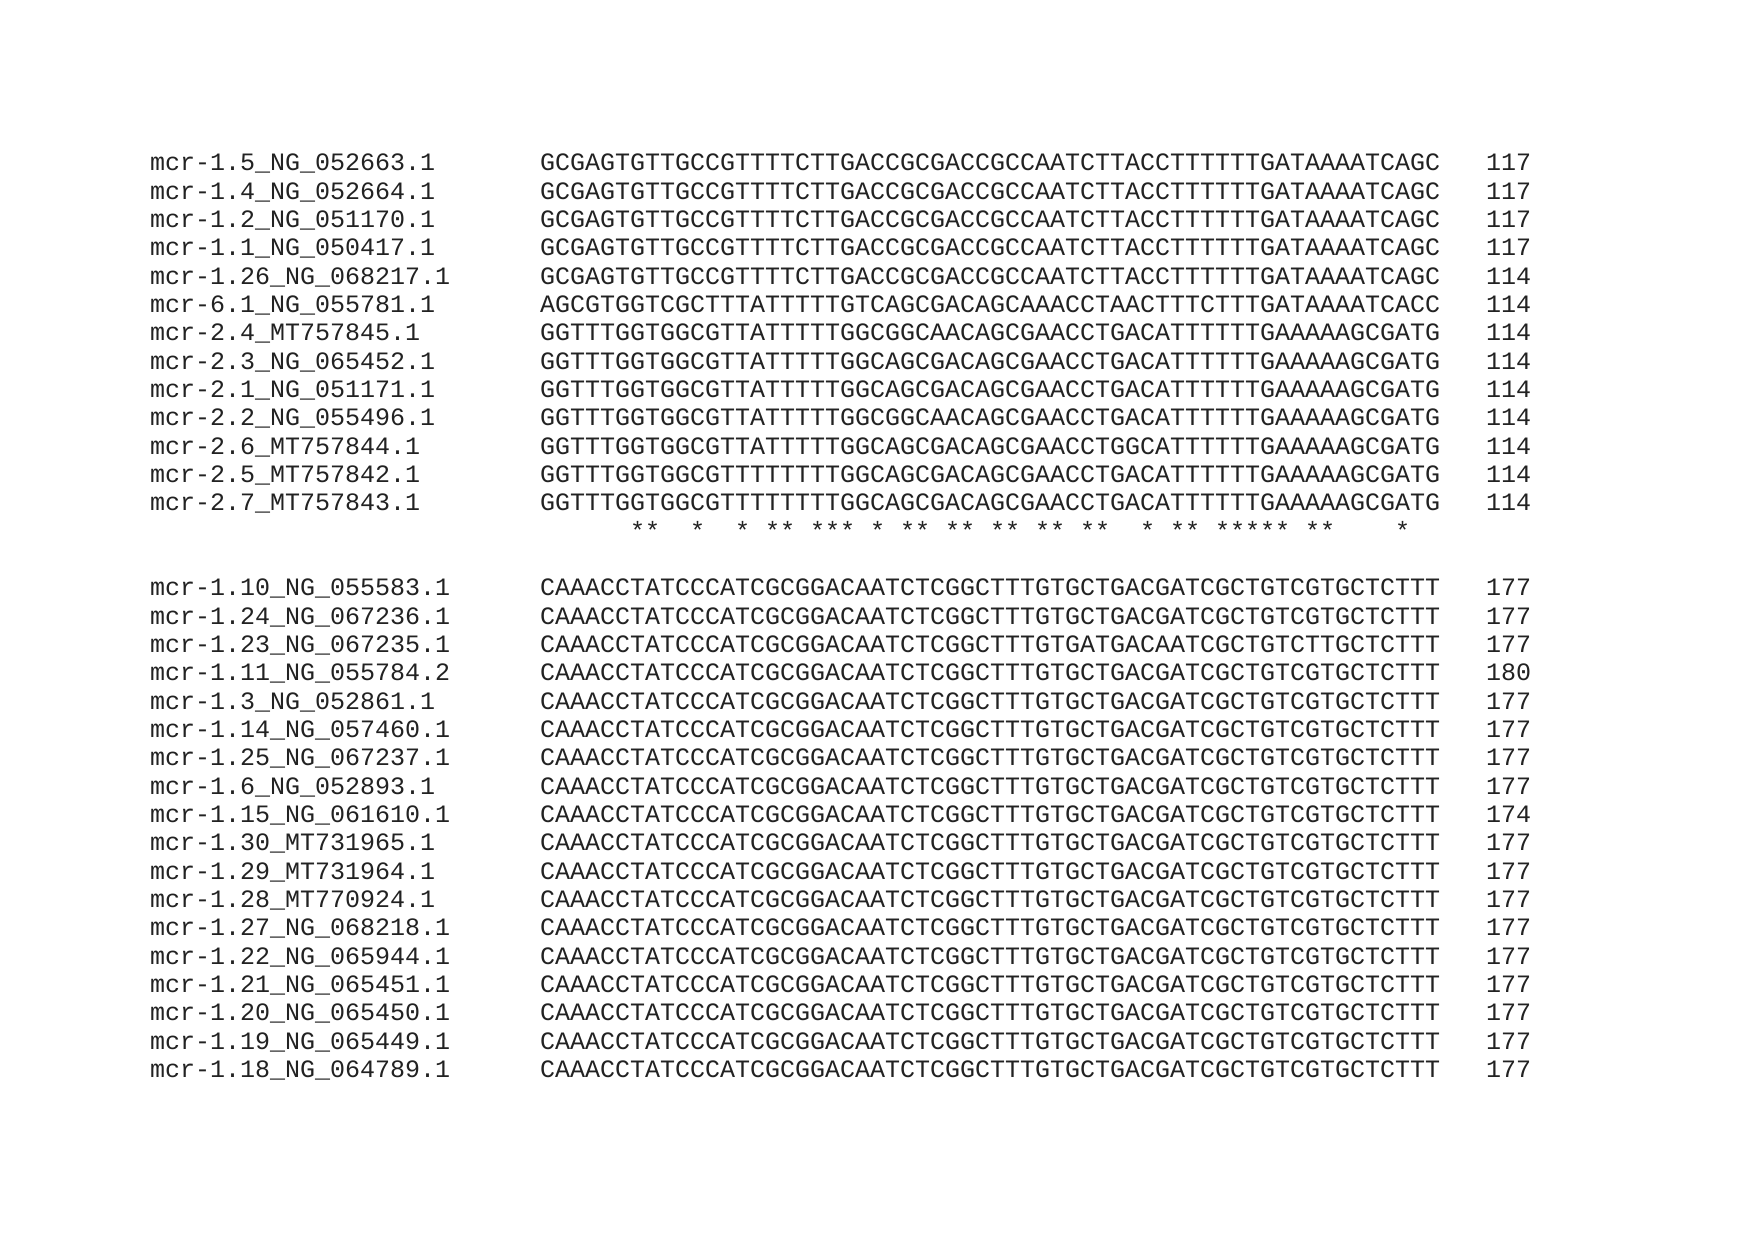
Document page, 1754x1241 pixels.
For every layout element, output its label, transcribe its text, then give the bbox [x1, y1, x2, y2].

text mcr-1.26_NG_068217.1 GCGAGTGTTGCCGTTTTCTTGACCGCGACCGCCAATCTTACCTTTTTTGATAAAATCAGC 114 [150, 263, 1604, 292]
text mcr-1.6_NG_052893.1 CAAACCTATCCCATCGCGGACAATCTCGGCTTTGTGCTGACGATCGCTGTCGTGCTCTTT 177 [150, 773, 1604, 802]
text mcr-1.22_NG_065944.1 CAAACCTATCCCATCGCGGACAATCTCGGCTTTGTGCTGACGATCGCTGTCGTGCTCTTT 177 [150, 943, 1604, 972]
text mcr-1.10_NG_055583.1 CAAACCTATCCCATCGCGGACAATCTCGGCTTTGTGCTGACGATCGCTGTCGTGCTCTTT 177 [150, 575, 1604, 603]
text mcr-2.1_NG_051171.1 GGTTTGGTGGCGTTATTTTTGGCAGCGACAGCGAACCTGACATTTTTTGAAAAAGCGATG 114 [150, 377, 1604, 405]
text mcr-2.6_MT757844.1 GGTTTGGTGGCGTTATTTTTGGCAGCGACAGCGAACCTGGCATTTTTTGAAAAAGCGATG 114 [150, 433, 1604, 462]
text mcr-1.4_NG_052664.1 GCGAGTGTTGCCGTTTTCTTGACCGCGACCGCCAATCTTACCTTTTTTGATAAAATCAGC 117 [150, 178, 1604, 207]
text mcr-2.3_NG_065452.1 GGTTTGGTGGCGTTATTTTTGGCAGCGACAGCGAACCTGACATTTTTTGAAAAAGCGATG 114 [150, 348, 1604, 377]
text mcr-1.20_NG_065450.1 CAAACCTATCCCATCGCGGACAATCTCGGCTTTGTGCTGACGATCGCTGTCGTGCTCTTT 177 [150, 1000, 1604, 1028]
text mcr-2.4_MT757845.1 GGTTTGGTGGCGTTATTTTTGGCGGCAACAGCGAACCTGACATTTTTTGAAAAAGCGATG 114 [150, 320, 1604, 348]
text mcr-1.18_NG_064789.1 CAAACCTATCCCATCGCGGACAATCTCGGCTTTGTGCTGACGATCGCTGTCGTGCTCTTT 177 [150, 1057, 1604, 1085]
text mcr-6.1_NG_055781.1 AGCGTGGTCGCTTTATTTTTGTCAGCGACAGCAAACCTAACTTTCTTTGATAAAATCACC 114 [150, 292, 1604, 320]
text ** * * ** *** * ** ** ** ** ** * ** ***** ** * [150, 518, 1604, 547]
text mcr-1.21_NG_065451.1 CAAACCTATCCCATCGCGGACAATCTCGGCTTTGTGCTGACGATCGCTGTCGTGCTCTTT 177 [150, 972, 1604, 1000]
text mcr-1.27_NG_068218.1 CAAACCTATCCCATCGCGGACAATCTCGGCTTTGTGCTGACGATCGCTGTCGTGCTCTTT 177 [150, 915, 1604, 943]
text mcr-1.11_NG_055784.2 CAAACCTATCCCATCGCGGACAATCTCGGCTTTGTGCTGACGATCGCTGTCGTGCTCTTT 180 [150, 660, 1604, 688]
text mcr-1.29_MT731964.1 CAAACCTATCCCATCGCGGACAATCTCGGCTTTGTGCTGACGATCGCTGTCGTGCTCTTT 177 [150, 858, 1604, 887]
text mcr-1.3_NG_052861.1 CAAACCTATCCCATCGCGGACAATCTCGGCTTTGTGCTGACGATCGCTGTCGTGCTCTTT 177 [150, 688, 1604, 717]
text mcr-2.2_NG_055496.1 GGTTTGGTGGCGTTATTTTTGGCGGCAACAGCGAACCTGACATTTTTTGAAAAAGCGATG 114 [150, 405, 1604, 433]
text mcr-1.23_NG_067235.1 CAAACCTATCCCATCGCGGACAATCTCGGCTTTGTGATGACAATCGCTGTCTTGCTCTTT 177 [150, 632, 1604, 660]
text mcr-2.5_MT757842.1 GGTTTGGTGGCGTTTTTTTTGGCAGCGACAGCGAACCTGACATTTTTTGAAAAAGCGATG 114 [150, 462, 1604, 490]
text mcr-1.25_NG_067237.1 CAAACCTATCCCATCGCGGACAATCTCGGCTTTGTGCTGACGATCGCTGTCGTGCTCTTT 177 [150, 745, 1604, 773]
text mcr-1.19_NG_065449.1 CAAACCTATCCCATCGCGGACAATCTCGGCTTTGTGCTGACGATCGCTGTCGTGCTCTTT 177 [150, 1028, 1604, 1057]
text mcr-1.1_NG_050417.1 GCGAGTGTTGCCGTTTTCTTGACCGCGACCGCCAATCTTACCTTTTTTGATAAAATCAGC 117 [150, 235, 1604, 263]
text mcr-1.5_NG_052663.1 GCGAGTGTTGCCGTTTTCTTGACCGCGACCGCCAATCTTACCTTTTTTGATAAAATCAGC 117 [150, 150, 1604, 178]
text mcr-1.28_MT770924.1 CAAACCTATCCCATCGCGGACAATCTCGGCTTTGTGCTGACGATCGCTGTCGTGCTCTTT 177 [150, 887, 1604, 915]
text mcr-1.15_NG_061610.1 CAAACCTATCCCATCGCGGACAATCTCGGCTTTGTGCTGACGATCGCTGTCGTGCTCTTT 174 [150, 802, 1604, 830]
text mcr-1.14_NG_057460.1 CAAACCTATCCCATCGCGGACAATCTCGGCTTTGTGCTGACGATCGCTGTCGTGCTCTTT 177 [150, 717, 1604, 745]
text mcr-1.30_MT731965.1 CAAACCTATCCCATCGCGGACAATCTCGGCTTTGTGCTGACGATCGCTGTCGTGCTCTTT 177 [150, 830, 1604, 858]
text mcr-2.7_MT757843.1 GGTTTGGTGGCGTTTTTTTTGGCAGCGACAGCGAACCTGACATTTTTTGAAAAAGCGATG 114 [150, 490, 1604, 518]
text mcr-1.24_NG_067236.1 CAAACCTATCCCATCGCGGACAATCTCGGCTTTGTGCTGACGATCGCTGTCGTGCTCTTT 177 [150, 603, 1604, 632]
text mcr-1.2_NG_051170.1 GCGAGTGTTGCCGTTTTCTTGACCGCGACCGCCAATCTTACCTTTTTTGATAAAATCAGC 117 [150, 207, 1604, 235]
